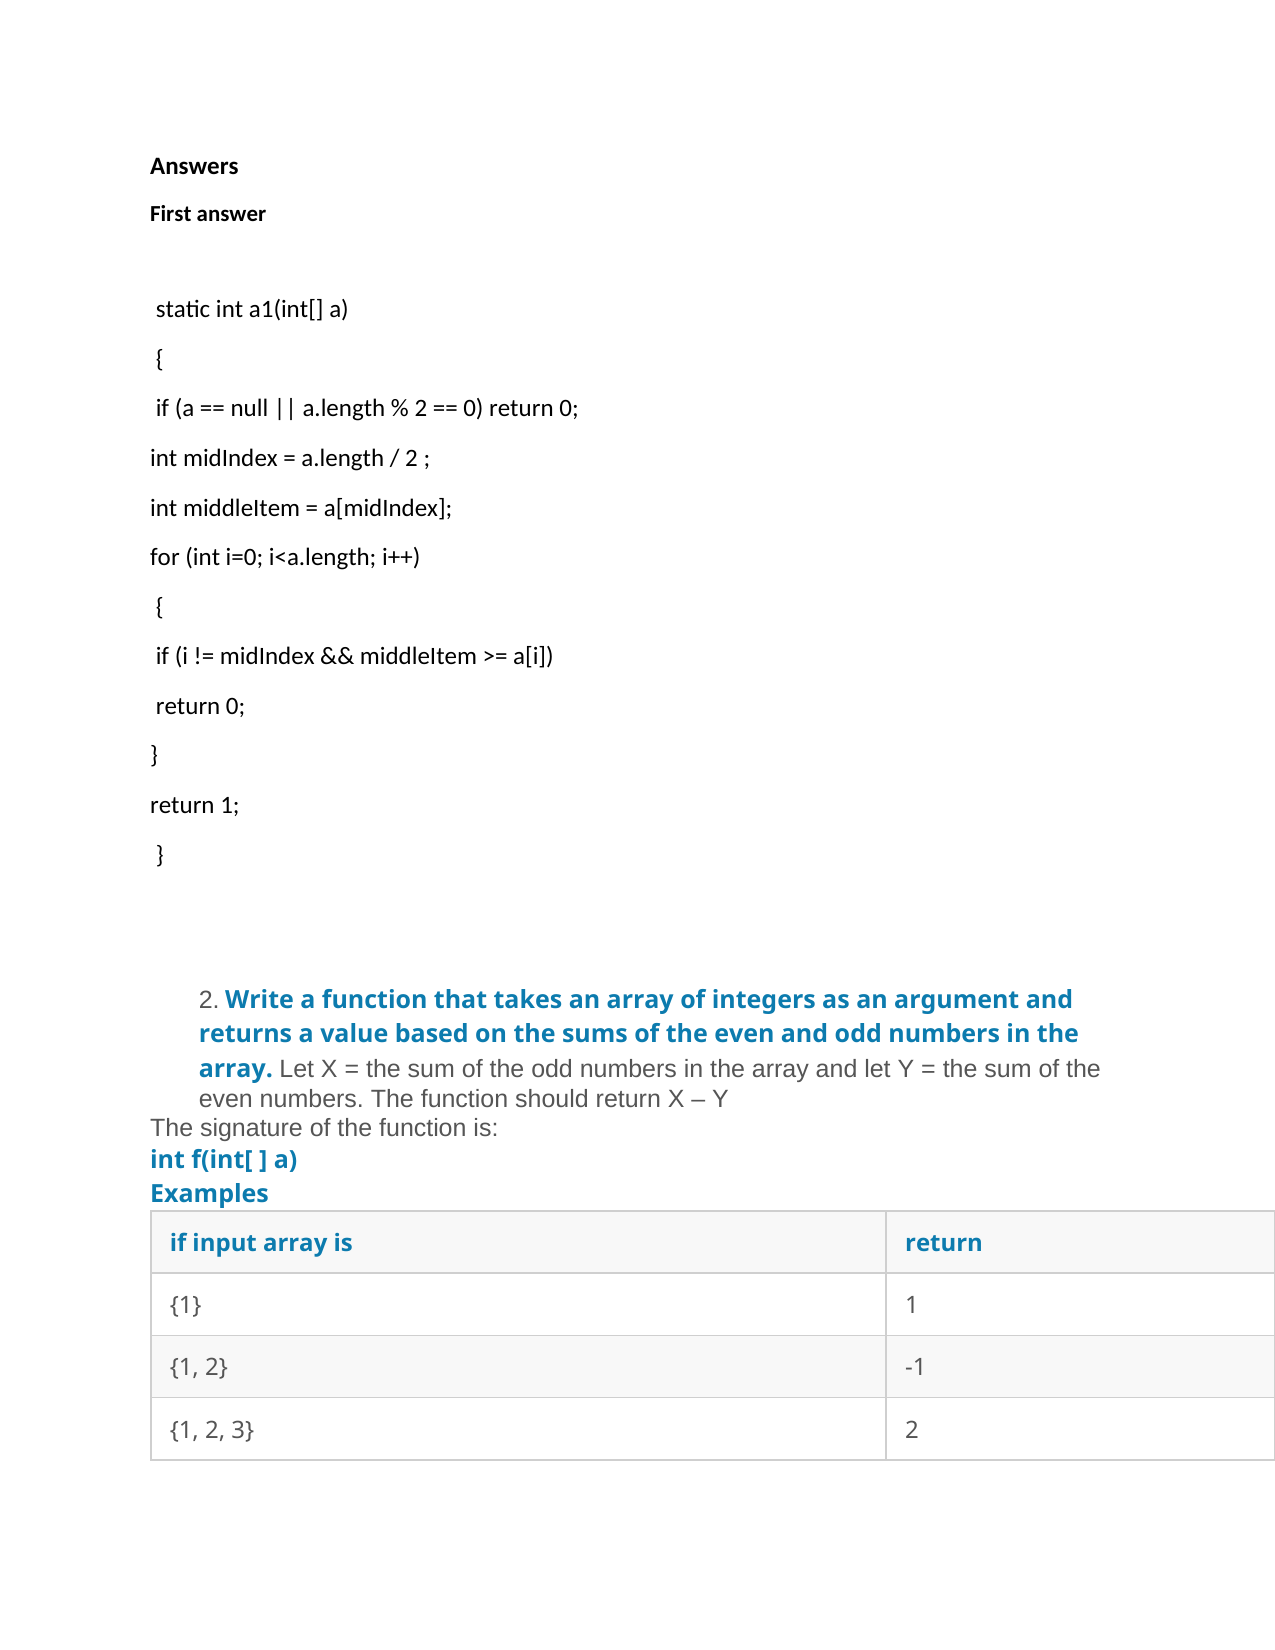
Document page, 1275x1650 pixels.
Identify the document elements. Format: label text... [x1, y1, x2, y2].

text { [150, 343, 1125, 373]
text for (int i=0; i<a.length; i++) [150, 541, 1125, 572]
text if (i != midIndex && middleItem >= a[i]) [150, 640, 1125, 671]
text int middleItem = a[midIndex]; [150, 492, 1125, 522]
text } [150, 839, 1125, 869]
text Answers [150, 150, 1125, 181]
table_cell {1, 2, 3} [152, 1398, 885, 1459]
table_header if input array is [152, 1212, 885, 1272]
text return 0; [150, 690, 1125, 721]
text { [150, 591, 1125, 621]
text } [150, 739, 1125, 770]
text return 1; [150, 789, 1125, 820]
table_cell {1} [152, 1274, 885, 1334]
table_cell 2 [887, 1398, 1274, 1459]
text Examples [150, 1176, 1125, 1210]
list Write a function that takes an array of integers as an argument and returns a value based on the sums of the even and odd numbers in the array. Let X = the sum of the odd numbers in the array and let Y = the sum of the even numbers. The function should return X – Y [198, 982, 1125, 1113]
table_header return [887, 1212, 1274, 1272]
text First answer [150, 199, 1125, 228]
text The signature of the function is: int f(int[ ] a) [150, 1113, 1125, 1176]
text int midIndex = a.length / 2 ; [150, 442, 1125, 473]
table_cell {1, 2} [152, 1336, 885, 1397]
table_cell -1 [887, 1336, 1274, 1397]
table_cell 1 [887, 1274, 1274, 1334]
text static int a1(int[] a) [150, 293, 1125, 324]
text if (a == null || a.length % 2 == 0) return 0; [150, 392, 1125, 423]
